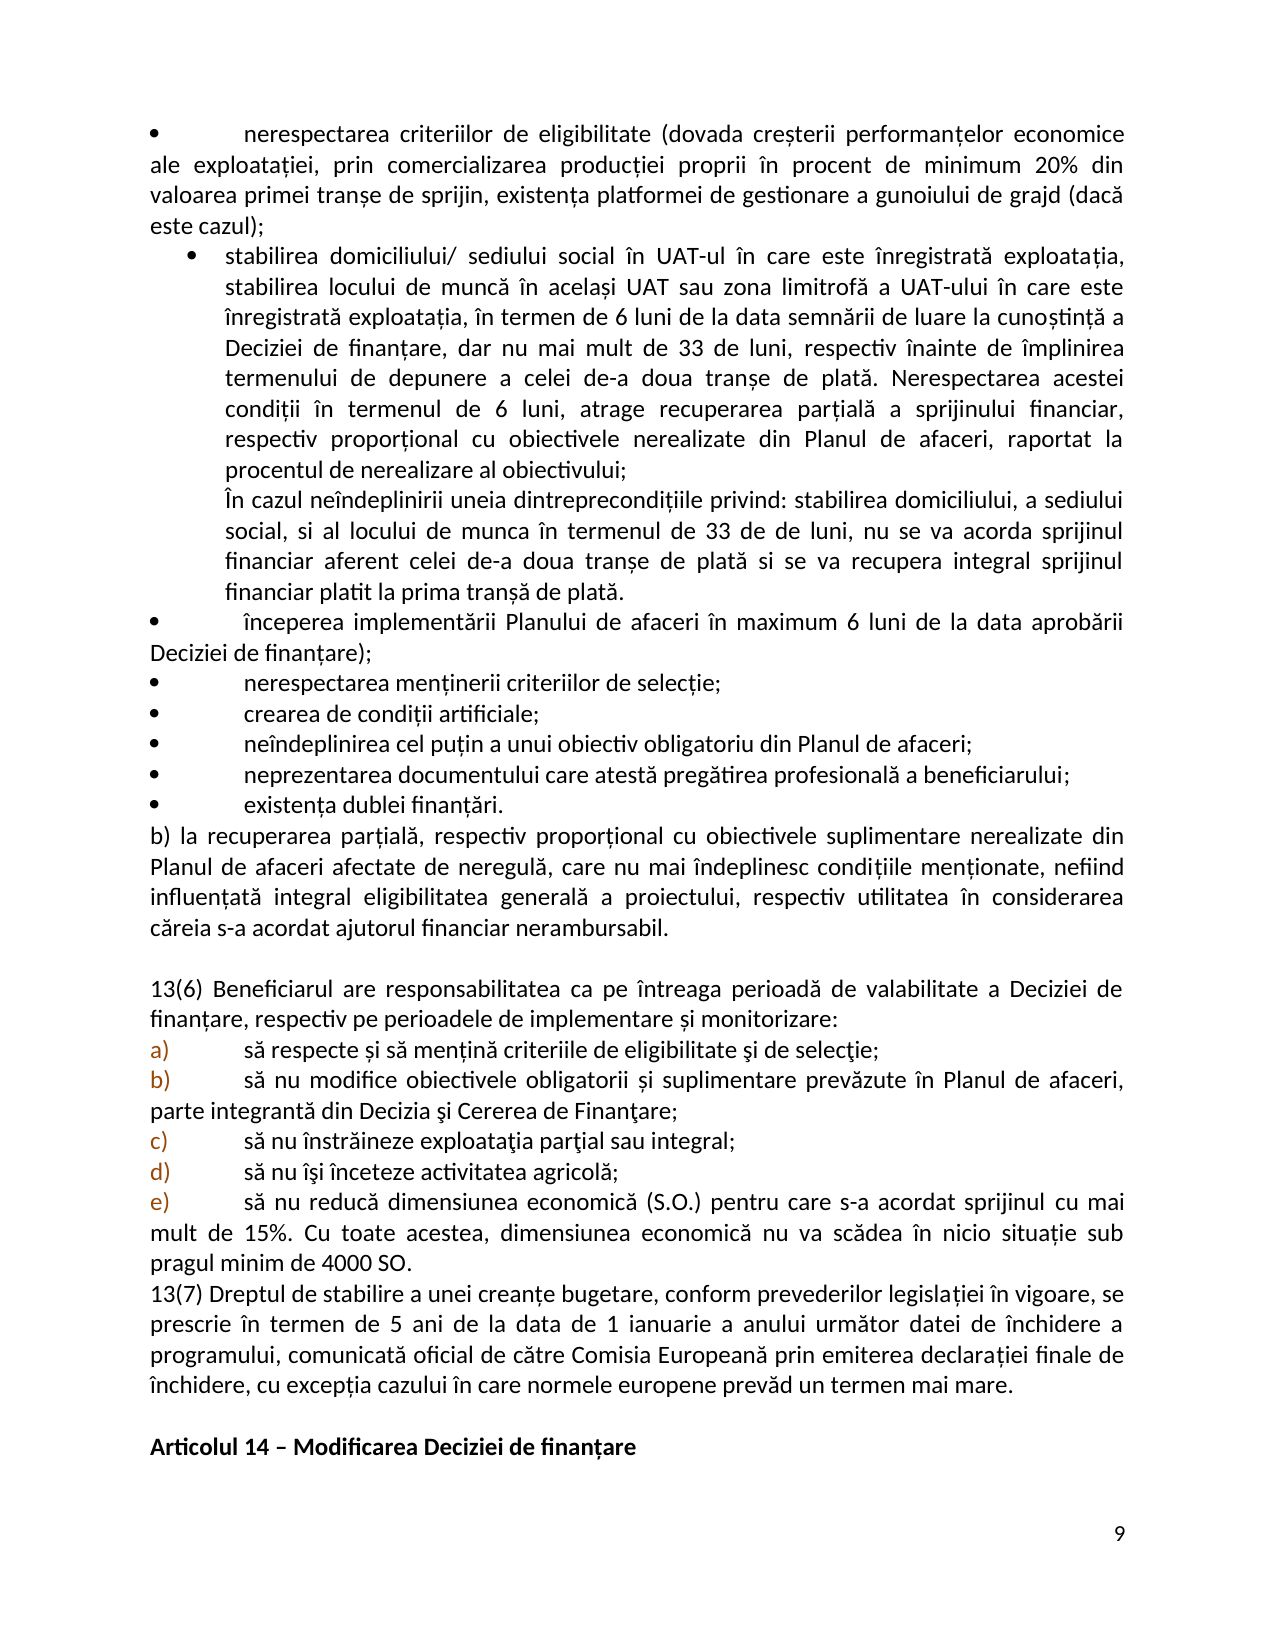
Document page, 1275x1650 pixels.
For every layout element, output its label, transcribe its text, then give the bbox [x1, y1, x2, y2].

list să nu îşi înceteze activitatea agricolă; [150, 1156, 1125, 1186]
text b) la recuperarea parţială, respectiv proporțional cu obiectivele suplimentare nerealizate din Planul de afaceri afectate de neregulă, care nu mai îndeplinesc condiţiile menţionate, nefiind influenţată integral eligibilitatea generală a proiectului, respectiv utilitatea în considerarea căreia s-a acordat ajutorul financiar nerambursabil. [150, 820, 1125, 942]
list existența dublei finanțări. [150, 790, 1125, 820]
list să nu reducă dimensiunea economică (S.O.) pentru care s-a acordat sprijinul cu mai mult de 15%. Cu toate acestea, dimensiunea economică nu va scădea în nicio situație sub pragul minim de 4000 SO. [150, 1186, 1125, 1278]
list stabilirea domiciliului/ sediului social în UAT-ul în care este înregistrată exploataţia, stabilirea locului de muncă în acelaşi UAT sau zona limitrofă a UAT-ului în care este înregistrată exploataţia, în termen de 6 luni de la data semnării de luare la cunoștință a Deciziei de finanţare, dar nu mai mult de 33 de luni, respectiv înainte de împlinirea termenului de depunere a celei de-a doua tranșe de plată. Nerespectarea acestei condiții în termenul de 6 luni, atrage recuperarea parţială a sprijinului financiar, respectiv proporțional cu obiectivele nerealizate din Planul de afaceri, raportat la procentul de nerealizare al obiectivului; [187, 240, 1125, 484]
text Articolul 14 – Modificarea Deciziei de finanțare [150, 1431, 1125, 1461]
list În cazul neîndeplinirii uneia dintreprecondițiile privind: stabilirea domiciliului, a sediului social, si al locului de munca în termenul de 33 de de luni, nu se va acorda sprijinul financiar aferent celei de-a doua tranşe de plată si se va recupera integral sprijinul financiar platit la prima tranşă de plată. [225, 484, 1125, 607]
list neprezentarea documentului care atestă pregătirea profesională a beneficiarului; [150, 759, 1125, 790]
text 13(6) Beneficiarul are responsabilitatea ca pe întreaga perioadă de valabilitate a Deciziei de finanțare, respectiv pe perioadele de implementare și monitorizare: [150, 973, 1125, 1034]
list să nu modifice obiectivele obligatorii și suplimentare prevăzute în Planul de afaceri, parte integrantă din Decizia şi Cererea de Finanţare; [150, 1064, 1125, 1125]
list neîndeplinirea cel puțin a unui obiectiv obligatoriu din Planul de afaceri; [150, 729, 1125, 759]
list să respecte și să mențină criteriile de eligibilitate şi de selecţie; [150, 1034, 1125, 1064]
list nerespectarea menţinerii criteriilor de selecţie; [150, 668, 1125, 698]
list să nu înstrăineze exploataţia parţial sau integral; [150, 1125, 1125, 1156]
list începerea implementării Planului de afaceri în maximum 6 luni de la data aprobării Deciziei de finanţare); [150, 607, 1125, 668]
list crearea de condiţii artificiale; [150, 698, 1125, 729]
list nerespectarea criteriilor de eligibilitate (dovada creşterii performanţelor economice ale exploatației, prin comercializarea producției proprii în procent de minimum 20% din valoarea primei tranșe de sprijin, existenţa platformei de gestionare a gunoiului de grajd (dacă este cazul); [150, 118, 1125, 240]
text 13(7) Dreptul de stabilire a unei creanțe bugetare, conform prevederilor legislaţiei în vigoare, se prescrie în termen de 5 ani de la data de 1 ianuarie a anului următor datei de închidere a programului, comunicată oficial de către Comisia Europeană prin emiterea declaraţiei finale de închidere, cu excepţia cazului în care normele europene prevăd un termen mai mare. [150, 1278, 1125, 1400]
